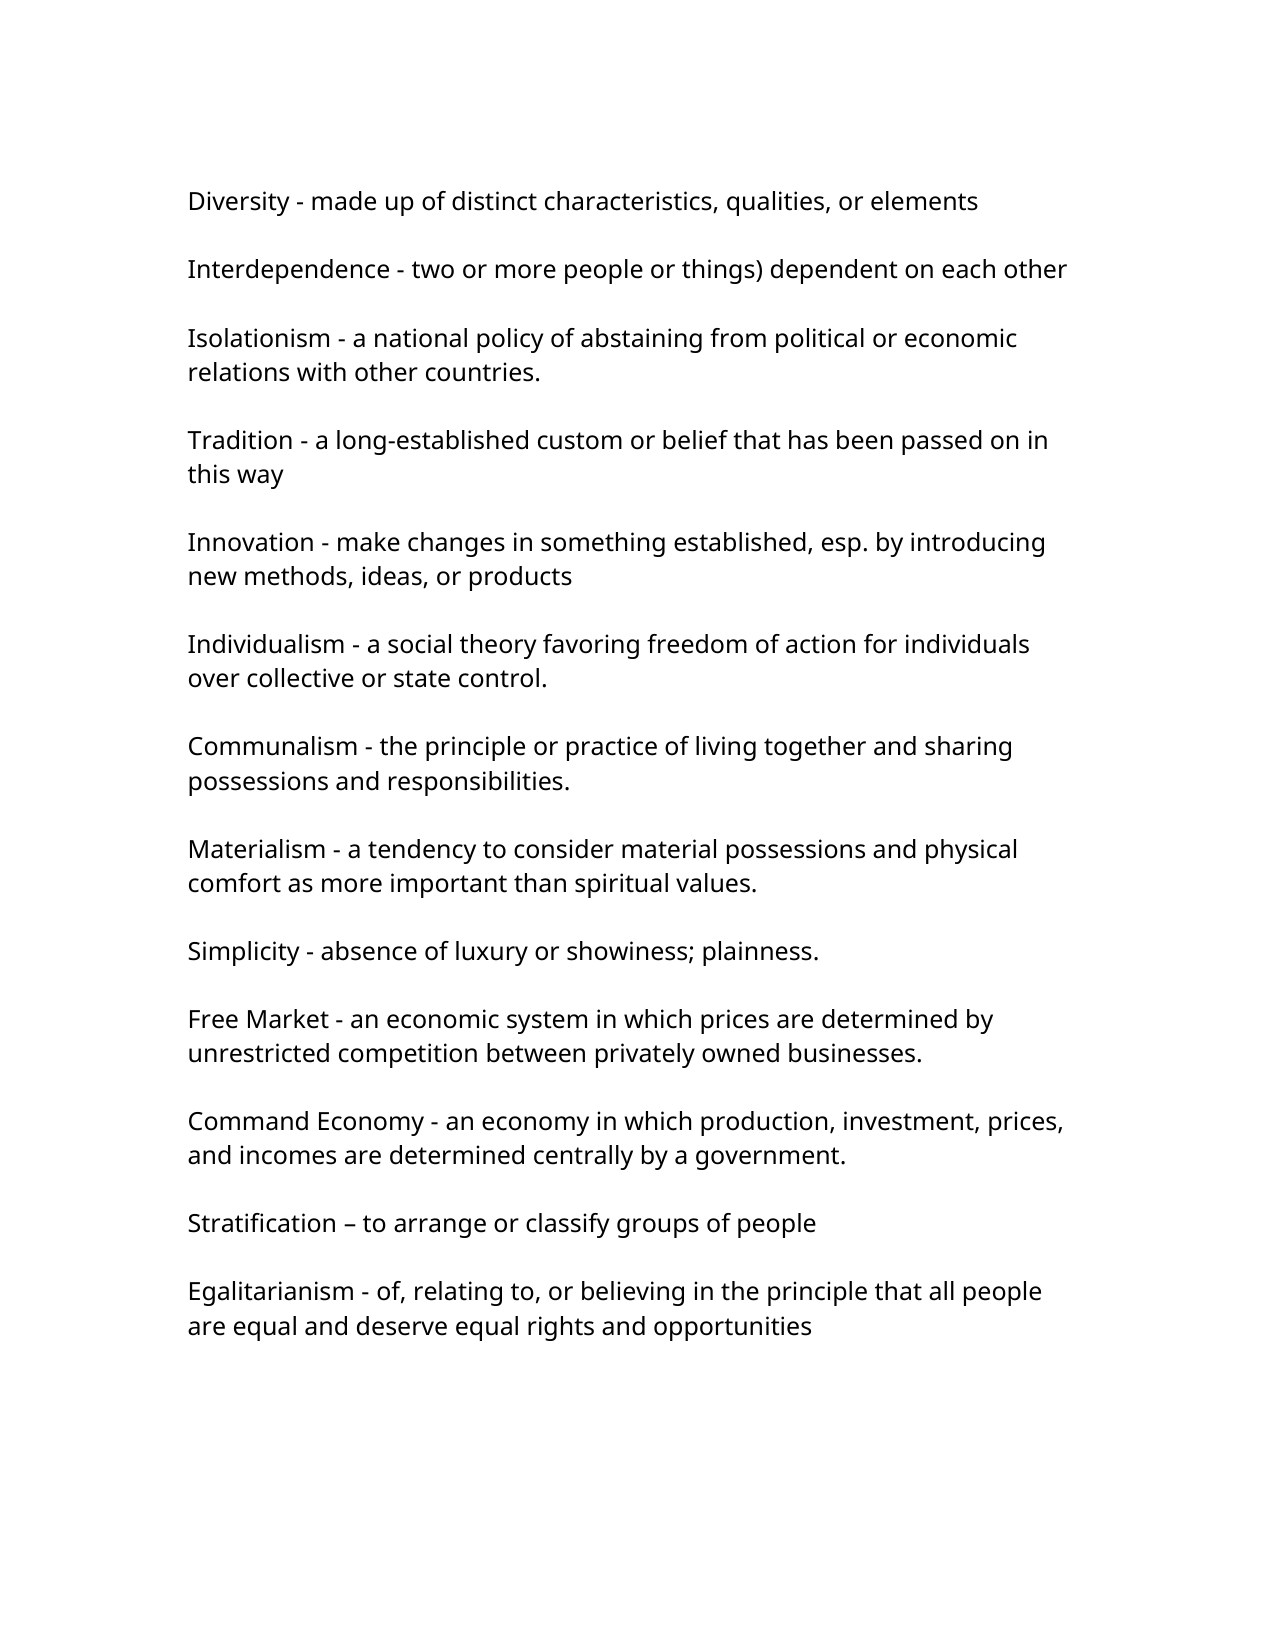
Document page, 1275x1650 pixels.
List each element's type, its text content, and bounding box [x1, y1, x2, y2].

text Egalitarianism - of, relating to, or believing in the principle that all people are equal and deserve equal rights and opportunities [187, 1274, 1087, 1342]
text Command Economy - an economy in which production, investment, prices, and incomes are determined centrally by a government. [187, 1104, 1087, 1172]
text Diversity - made up of distinct characteristics, qualities, or elements [187, 184, 1087, 218]
text Interdependence - two or more people or things) dependent on each other [187, 252, 1087, 286]
text Stratification – to arrange or classify groups of people [187, 1206, 1087, 1240]
text Individualism - a social theory favoring freedom of action for individuals over collective or state control. [187, 627, 1087, 695]
text Materialism - a tendency to consider material possessions and physical comfort as more important than spiritual values. [187, 831, 1087, 899]
text Isolationism - a national policy of abstaining from political or economic relations with other countries. [187, 320, 1087, 388]
text Innovation - make changes in something established, esp. by introducing new methods, ideas, or products [187, 525, 1087, 593]
text Free Market - an economic system in which prices are determined by unrestricted competition between privately owned businesses. [187, 1002, 1087, 1070]
text Simplicity - absence of luxury or showiness; plainness. [187, 933, 1087, 967]
text Tradition - a long-established custom or belief that has been passed on in this way [187, 422, 1087, 491]
text Communalism - the principle or practice of living together and sharing possessions and responsibilities. [187, 729, 1087, 797]
